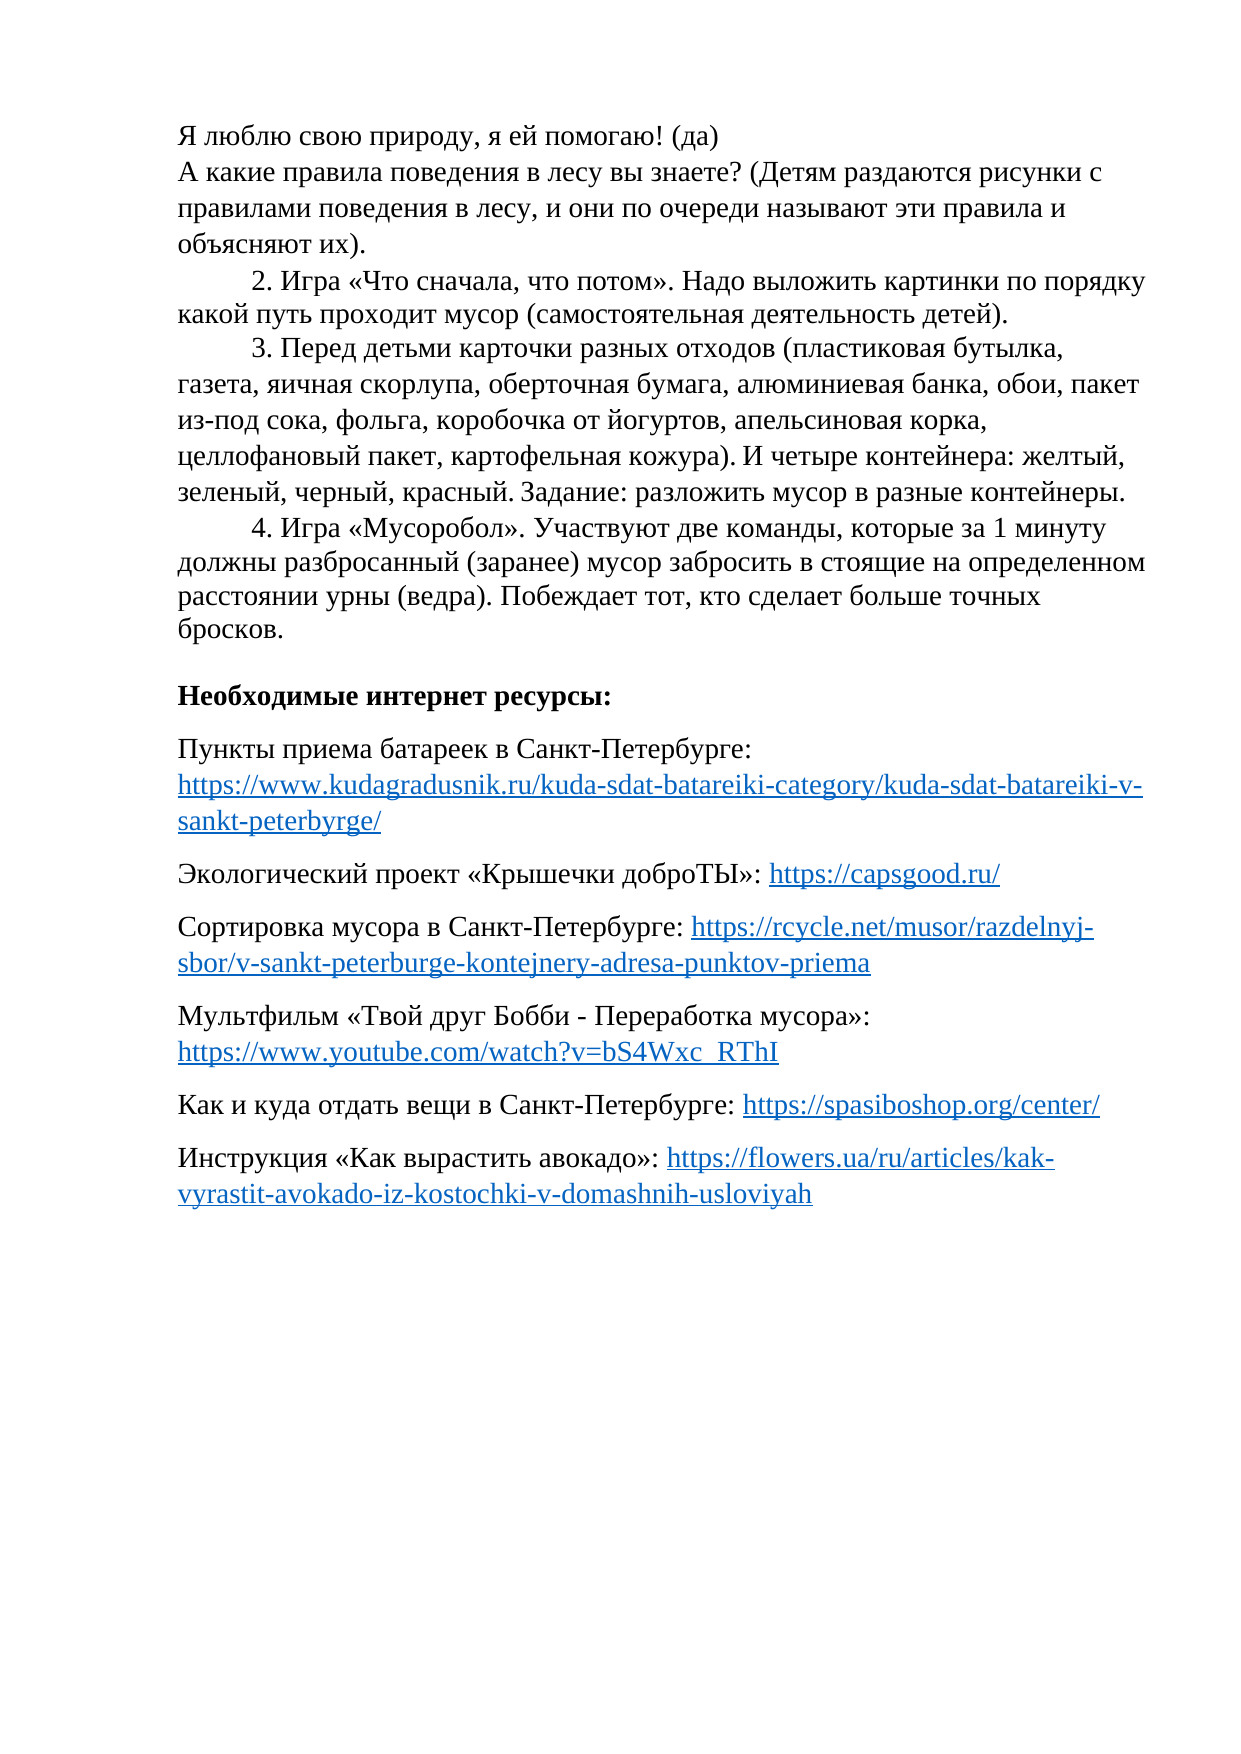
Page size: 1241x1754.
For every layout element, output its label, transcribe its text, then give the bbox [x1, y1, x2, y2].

text Экологический проект «Крышечки доброТЫ»: https://capsgood.ru/ [177, 856, 1152, 890]
text Я люблю свою природу, я ей помогаю! (да) [177, 118, 1152, 152]
text 4. Игра «Мусоробол». Участвуют две команды, которые за 1 минуту должны разбросанный (заранее) мусор забросить в стоящие на определенном расстоянии урны (ведра). Побеждает тот, кто сделает больше точных бросков. [284, 511, 1152, 645]
text 3. Перед детьми карточки разных отходов (пластиковая бутылка, газета, яичная скорлупа, оберточная бумага, алюминиевая банка, обои, пакет из-под сока, фольга, коробочка от йогуртов, апельсиновая корка, целлофановый пакет, картофельная кожура). И четыре контейнера: желтый, зеленый, черный, красный. Задание: разложить мусор в разные контейнеры. [177, 330, 1152, 508]
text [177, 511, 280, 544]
text А какие правила поведения в лесу вы знаете? (Детям раздаются рисунки с правилами поведения в лесу, и они по очереди называют эти правила и объясняют их). [177, 154, 1152, 260]
text Сортировка мусора в Санкт-Петербурге: https://rcycle.net/musor/razdelnyj-sbor/v-sankt-peterburge-kontejnery-adresa-punktov-priema [177, 909, 1152, 979]
text Мультфильм «Твой друг Бобби - Переработка мусора»: https://www.youtube.com/watch?v=bS4Wxc_RThI [177, 998, 1152, 1068]
text Инструкция «Как вырастить авокадо»: https://flowers.ua/ru/articles/kak-vyrastit-avokado-iz-kostochki-v-domashnih-usloviyah [177, 1140, 1152, 1209]
text Пункты приема батареек в Санкт-Петербурге: https://www.kudagradusnik.ru/kuda-sdat-batareiki-category/kuda-sdat-batareiki-v-sankt-peterbyrge/ [177, 731, 1152, 837]
text Как и куда отдать вещи в Санкт-Петербурге: https://spasiboshop.org/center/ [177, 1087, 1152, 1120]
text 2. Игра «Что сначала, что потом». Надо выложить картинки по порядку какой путь проходит мусор (самостоятельная деятельность детей). [1009, 263, 1152, 330]
text Необходимые интернет ресурсы: [177, 678, 1152, 712]
